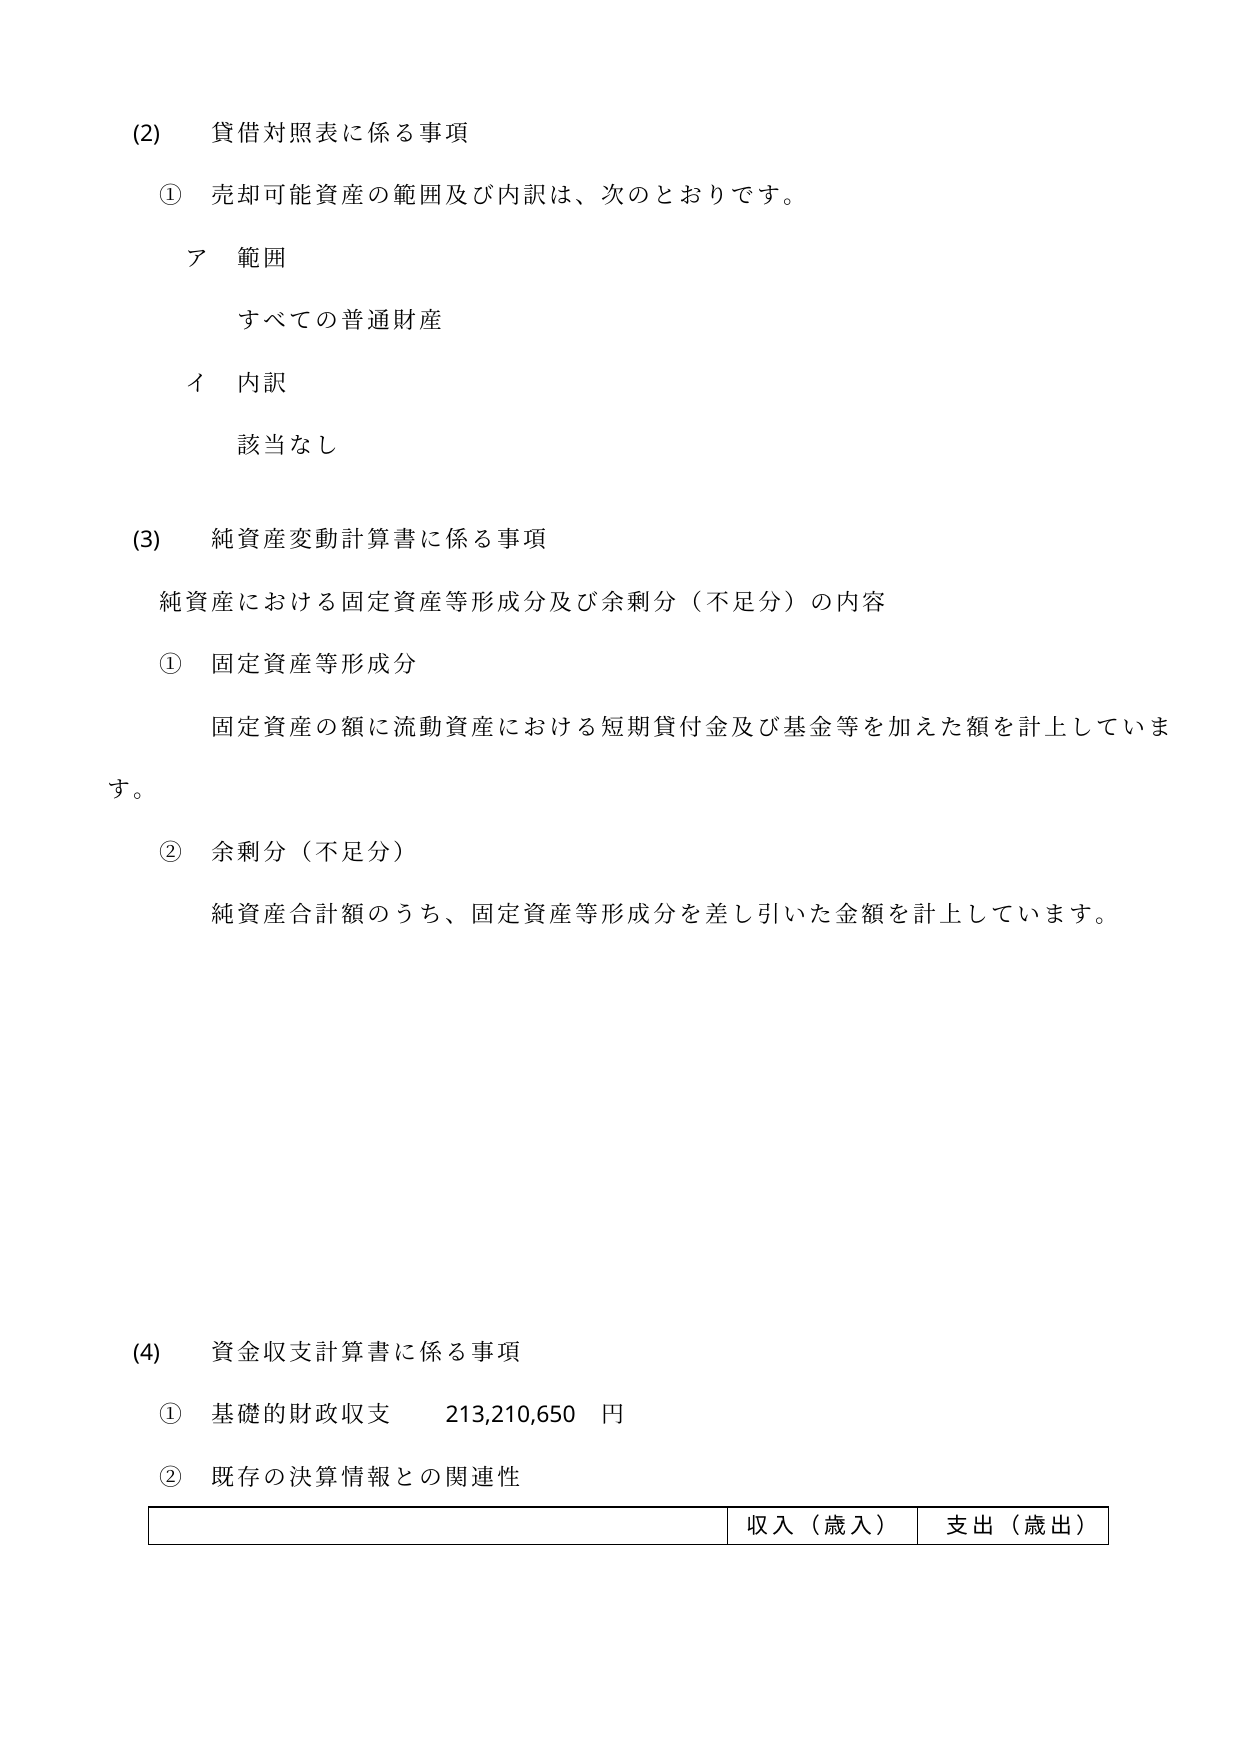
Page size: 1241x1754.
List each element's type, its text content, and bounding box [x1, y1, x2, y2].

text ① 基礎的財政収支 213,210,650円 [107, 1381, 1156, 1444]
text 固定資産の額に流動資産における短期貸付金及び基金等を加えた額を計上しています。 [107, 694, 1174, 819]
text ア 範囲 [107, 225, 1174, 288]
text イ 内訳 [107, 350, 1174, 413]
text 純資産合計額のうち、固定資産等形成分を差し引いた金額を計上しています。 [107, 881, 1174, 944]
text 該当なし [107, 413, 1174, 475]
table_header 支出（歳出） [918, 1508, 1108, 1544]
text (4) 資金収支計算書に係る事項 [107, 1319, 1174, 1381]
text (3) 純資産変動計算書に係る事項 [107, 506, 1174, 569]
text ② 余剰分（不足分） [107, 819, 1174, 881]
table_header [149, 1508, 727, 1544]
text (2) 貸借対照表に係る事項 [107, 100, 1174, 163]
text ① 固定資産等形成分 [107, 631, 1174, 694]
text ② 既存の決算情報との関連性 [107, 1444, 1174, 1506]
text ① 売却可能資産の範囲及び内訳は、次のとおりです。 [107, 163, 1174, 225]
text すべての普通財産 [107, 288, 1174, 350]
text 純資産における固定資産等形成分及び余剰分（不足分）の内容 [107, 569, 1174, 631]
table_header 収入（歳入） [728, 1508, 917, 1544]
